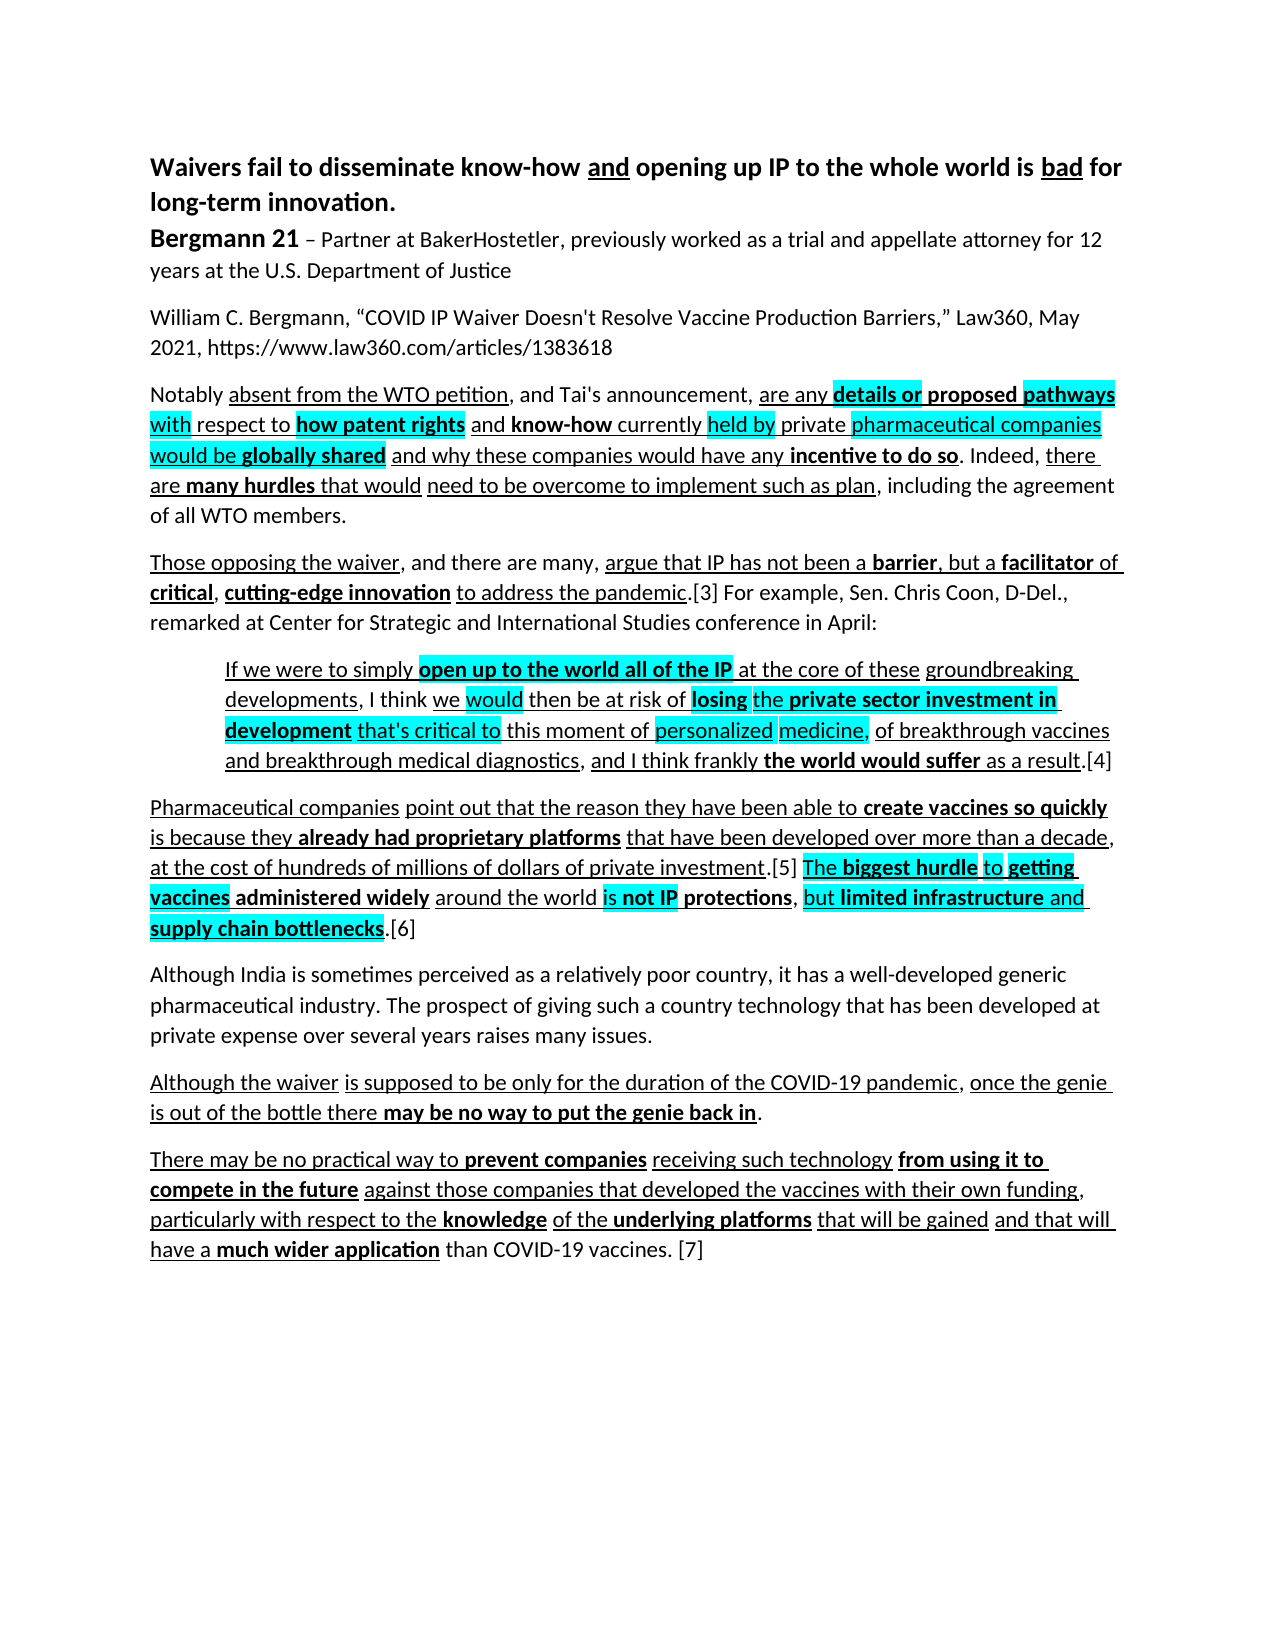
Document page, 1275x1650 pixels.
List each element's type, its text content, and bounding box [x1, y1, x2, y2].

text Pharmaceutical companies point out that the reason they have been able to create vaccines so quickly is because they already had proprietary platforms that have been developed over more than a decade, at the cost of hundreds of millions of dollars of private investment.[5] The biggest hurdle to getting vaccines administered widely around the world is not IP protections, but limited infrastructure and supply chain bottlenecks.[6] [150, 793, 1125, 942]
text Those opposing the waiver, and there are many, argue that IP has not been a barrier, but a facilitator of critical, cutting-edge innovation to address the pandemic.[3] For example, Sen. Chris Coon, D-Del., remarked at Center for Strategic and International Studies conference in April: [150, 548, 1125, 637]
subtitle Waivers fail to disseminate know-how and opening up IP to the whole world is bad for long-term innovation. [150, 150, 1125, 219]
text William C. Bergmann, “COVID IP Waiver Doesn't Resolve Vaccine Production Barriers,” Law360, May 2021, https://www.law360.com/articles/1383618 [150, 303, 1125, 362]
text Although India is sometimes perceived as a relatively poor country, it has a well-developed generic pharmaceutical industry. The prospect of giving such a country technology that has been developed at private expense over several years raises many issues. [150, 961, 1125, 1049]
text If we were to simply open up to the world all of the IP at the core of these groundbreaking developments, I think we would then be at risk of losing the private sector investment in development that's critical to this moment of personalized medicine, of breakthrough vaccines and breakthrough medical diagnostics, and I think frankly the world would suffer as a result.[4] [225, 655, 1125, 774]
text Although the waiver is supposed to be only for the duration of the COVID-19 pandemic, once the genie is out of the bottle there may be no way to put the genie back in. [150, 1068, 1125, 1126]
text Bergmann 21 – Partner at BakerHostetler, previously worked as a trial and appellate attorney for 12 years at the U.S. Department of Justice [150, 221, 1125, 284]
text There may be no practical way to prevent companies receiving such technology from using it to compete in the future against those companies that developed the vaccines with their own funding, particularly with respect to the knowledge of the underlying platforms that will be gained and that will have a much wider application than COVID-19 vaccines. [7] [150, 1145, 1125, 1264]
text Notably absent from the WTO petition, and Tai's announcement, are any details or proposed pathways with respect to how patent rights and know-how currently held by private pharmaceutical companies would be globally shared and why these companies would have any incentive to do so. Indeed, there are many hurdles that would need to be overcome to implement such as plan, including the agreement of all WTO members. [150, 380, 1125, 529]
